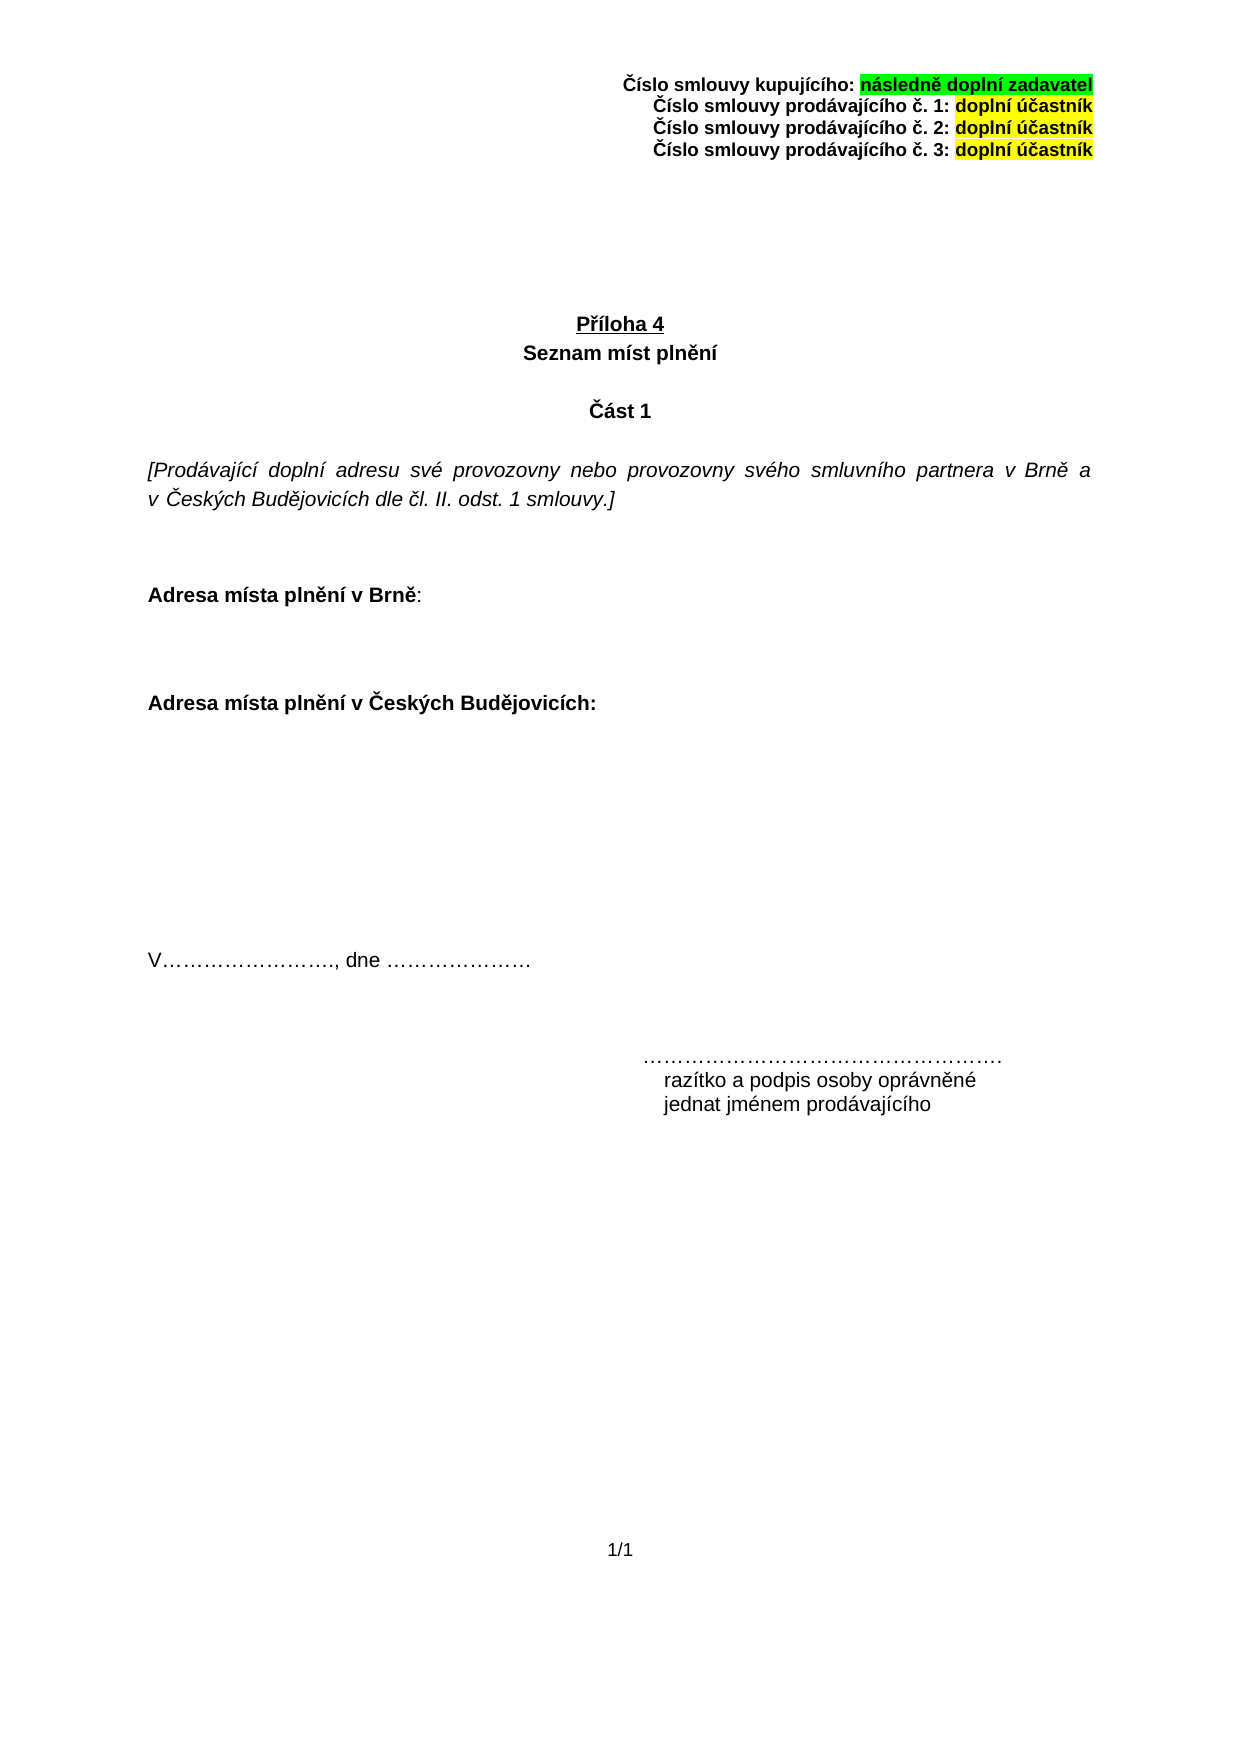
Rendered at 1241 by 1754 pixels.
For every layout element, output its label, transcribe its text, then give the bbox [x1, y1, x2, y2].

text [Prodávající doplní adresu své provozovny nebo provozovny svého smluvního partnera v Brně a v Českých Budějovicích dle čl. II. odst. 1 smlouvy.] [148, 452, 1093, 511]
text Seznam míst plnění [148, 336, 1093, 365]
text ……………………………………………. [148, 1044, 1093, 1068]
text razítko a podpis osoby oprávněné [298, 1068, 1093, 1092]
text Adresa místa plnění v Českých Budějovicích: [148, 686, 1093, 715]
text Adresa místa plnění v Brně: [148, 577, 1093, 607]
text Příloha 4 [148, 307, 1093, 336]
text V……………………., dne ………………… [148, 948, 1093, 972]
text jednat jménem prodávajícího [589, 1092, 1093, 1116]
text Část 1 [148, 394, 1093, 423]
